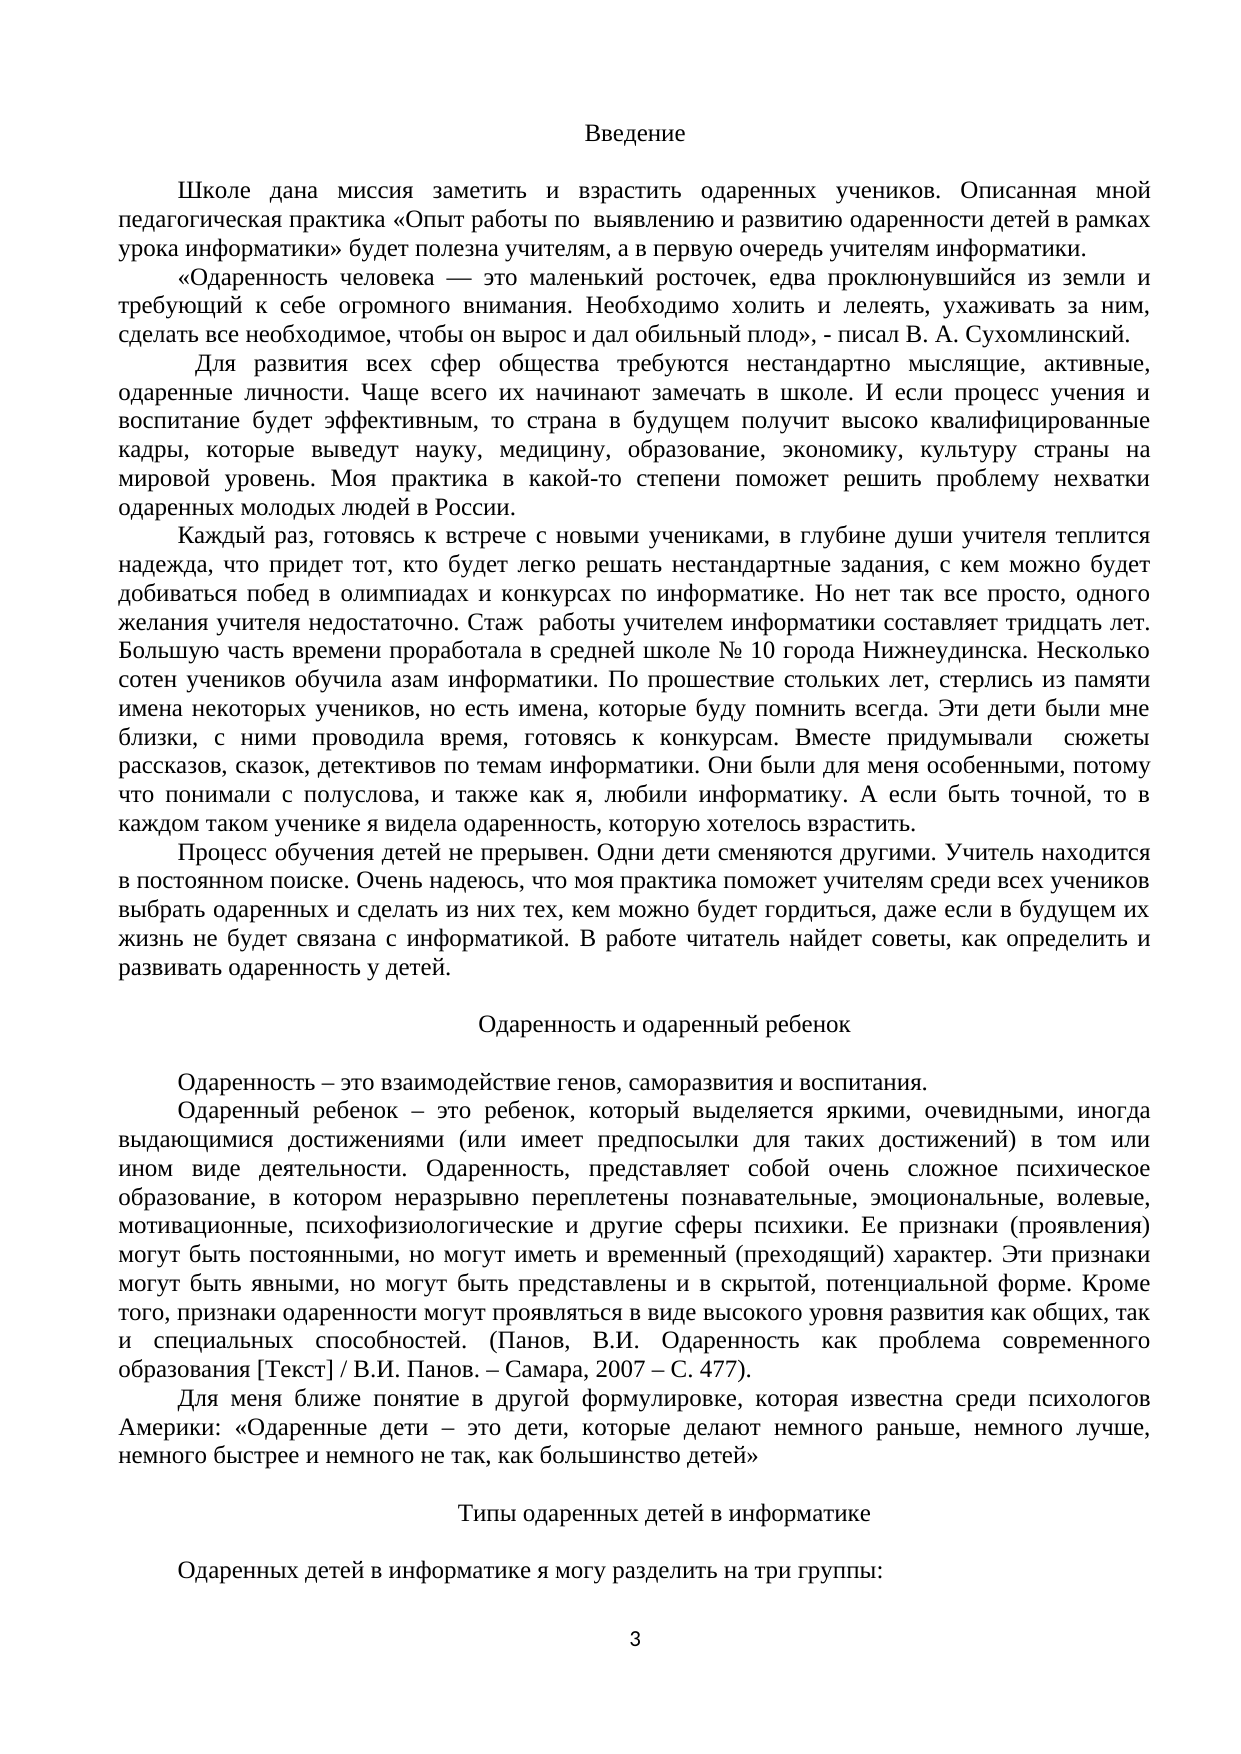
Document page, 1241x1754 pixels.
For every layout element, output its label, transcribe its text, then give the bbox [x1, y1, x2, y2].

text «Одаренность человека — это маленький росточек, едва проклюнувшийся из земли и требующий к себе огромного внимания. Необходимо холить и лелеять, ухаживать за ним, сделать все необходимое, чтобы он вырос и дал обильный плод», - писал В. А. Сухомлинский. [118, 262, 1152, 348]
text Введение [118, 118, 1152, 147]
text Каждый раз, готовясь к встрече с новыми учениками, в глубине души учителя теплится надежда, что придет тот, кто будет легко решать нестандартные задания, с кем можно будет добиваться побед в олимпиадах и конкурсах по информатике. Но нет так все просто, одного желания учителя недостаточно. Стаж работы учителем информатики составляет тридцать лет. Большую часть времени проработала в средней школе № 10 города Нижнеудинска. Несколько сотен учеников обучила азам информатики. По прошествие стольких лет, стерлись из памяти имена некоторых учеников, но есть имена, которые буду помнить всегда. Эти дети были мне близки, с ними проводила время, готовясь к конкурсам. Вместе придумывали сюжеты рассказов, сказок, детективов по темам информатики. Они были для меня особенными, потому что понимали с полуслова, и также как я, любили информатику. А если быть точной, то в каждом таком ученике я видела одаренность, которую хотелось взрастить. [118, 521, 1152, 837]
text Одаренный ребенок – это ребенок, который выделяется яркими, очевидными, иногда выдающимися достижениями (или имеет предпосылки для таких достижений) в том или ином виде деятельности. Одаренность, представляет собой очень сложное психическое образование, в котором неразрывно переплетены познавательные, эмоциональные, волевые, мотивационные, психофизиологические и другие сферы психики. Ее признаки (проявления) могут быть постоянными, но могут иметь и временный (преходящий) характер. Эти признаки могут быть явными, но могут быть представлены и в скрытой, потенциальной форме. Кроме того, признаки одаренности могут проявляться в виде высокого уровня развития как общих, так и специальных способностей. (Панов, В.И. Одаренность как проблема современного образования [Текст] / В.И. Панов. – Самара, 2007 – С. 477). [118, 1096, 1152, 1383]
text Процесс обучения детей не прерывен. Одни дети сменяются другими. Учитель находится в постоянном поиске. Очень надеюсь, что моя практика поможет учителям среди всех учеников выбрать одаренных и сделать из них тех, кем можно будет гордиться, даже если в будущем их жизнь не будет связана с информатикой. В работе читатель найдет советы, как определить и развивать одаренность у детей. [118, 837, 1152, 981]
text Для развития всех сфер общества требуются нестандартно мыслящие, активные, одаренные личности. Чаще всего их начинают замечать в школе. И если процесс учения и воспитание будет эффективным, то страна в будущем получит высоко квалифицированные кадры, которые выведут науку, медицину, образование, экономику, культуру страны на мировой уровень. Моя практика в какой-то степени поможет решить проблему нехватки одаренных молодых людей в России. [118, 348, 1152, 521]
text Одаренность и одаренный ребенок [118, 1009, 1152, 1038]
text Типы одаренных детей в информатике [118, 1498, 1152, 1527]
text Школе дана миссия заметить и взрастить одаренных учеников. Описанная мной педагогическая практика «Опыт работы по выявлению и развитию одаренности детей в рамках урока информатики» будет полезна учителям, а в первую очередь учителям информатики. [118, 176, 1152, 262]
text Одаренность – это взаимодействие генов, саморазвития и воспитания. [118, 1067, 1152, 1096]
text Для меня ближе понятие в другой формулировке, которая известна среди психологов Америки: «Одаренные дети – это дети, которые делают немного раньше, немного лучше, немного быстрее и немного не так, как большинство детей» [118, 1383, 1152, 1469]
text Одаренных детей в информатике я могу разделить на три группы: [118, 1556, 1152, 1584]
